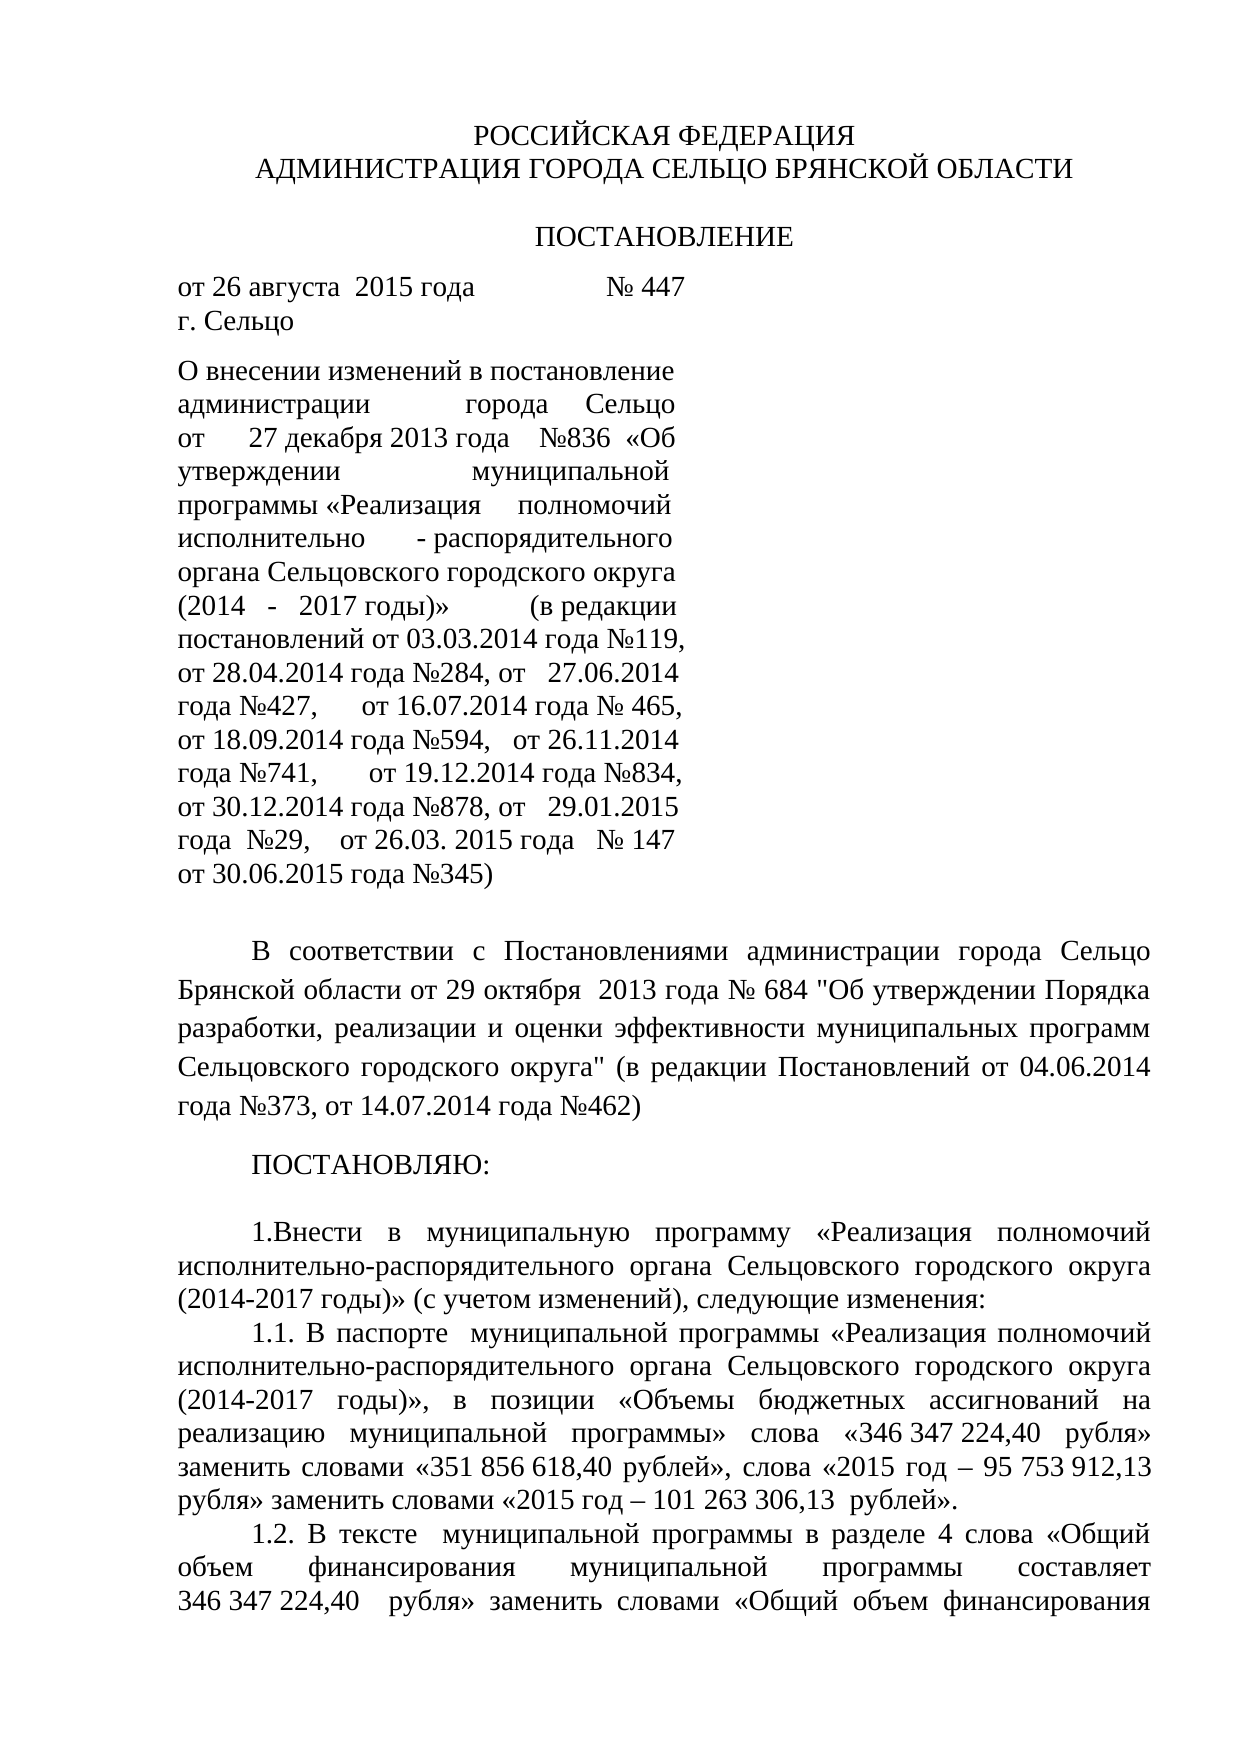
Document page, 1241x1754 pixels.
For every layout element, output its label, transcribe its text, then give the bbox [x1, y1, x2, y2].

text года №427, от 16.07.2014 года № 465, [177, 688, 1152, 722]
text В соответствии с Постановлениями администрации города Сельцо Брянской области от 29 октября 2013 года № 684 "Об утверждении Порядка разработки, реализации и оценки эффективности муниципальных программ Сельцовского городского округа" (в редакции Постановлений от 04.06.2014 года №373, от 14.07.2014 года №462) [177, 933, 1152, 1121]
text от 30.06.2015 года №345) [177, 856, 1152, 889]
text от 18.09.2014 года №594, от 26.11.2014 [177, 722, 1152, 755]
text постановлений от 03.03.2014 года №119, [177, 621, 1152, 655]
text администрации города Сельцо [177, 386, 1152, 420]
text АДМИНИСТРАЦИЯ ГОРОДА СЕЛЬЦО БРЯНСКОЙ ОБЛАСТИ [177, 152, 1152, 185]
text ПОСТАНОВЛЯЮ: [177, 1147, 1152, 1181]
text 1.1. В паспорте муниципальной программы «Реализация полномочий исполнительно-распорядительного органа Сельцовского городского округа (2014-2017 годы)», в позиции «Объемы бюджетных ассигнований на реализацию муниципальной программы» слова «346 347 224,40 рубля» заменить словами «351 856 618,40 рублей», слова «2015 год – 95 753 912,13 рубля» заменить словами «2015 год – 101 263 306,13 рублей». [177, 1315, 1152, 1516]
text органа Сельцовского городского округа [177, 554, 1152, 588]
text утверждении муниципальной [177, 453, 1152, 487]
text г. Сельцо [177, 303, 1152, 336]
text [177, 1516, 1152, 1617]
text от 27 декабря 2013 года №836 «Об [177, 420, 1152, 453]
text 1.Внести в муниципальную программу «Реализация полномочий исполнительно-распорядительного органа Сельцовского городского округа (2014-2017 годы)» (с учетом изменений), следующие изменения: [177, 1214, 1152, 1315]
text от 30.12.2014 года №878, от 29.01.2015 [177, 789, 1152, 822]
text года №29, от 26.03. 2015 года № 147 [177, 822, 1152, 856]
text программы «Реализация полномочий [177, 487, 1152, 521]
text ПОСТАНОВЛЕНИЕ [177, 219, 1152, 252]
text О внесении изменений в постановление [177, 353, 1152, 386]
text (2014 - 2017 годы)» (в редакции [177, 588, 1152, 621]
text года №741, от 19.12.2014 года №834, [177, 755, 1152, 789]
text от 26 августа 2015 года № 447 [177, 269, 1152, 303]
text от 28.04.2014 года №284, от 27.06.2014 [177, 655, 1152, 688]
text исполнительно - распорядительного [177, 521, 1152, 554]
text РОССИЙСКАЯ ФЕДЕРАЦИЯ [177, 118, 1152, 152]
